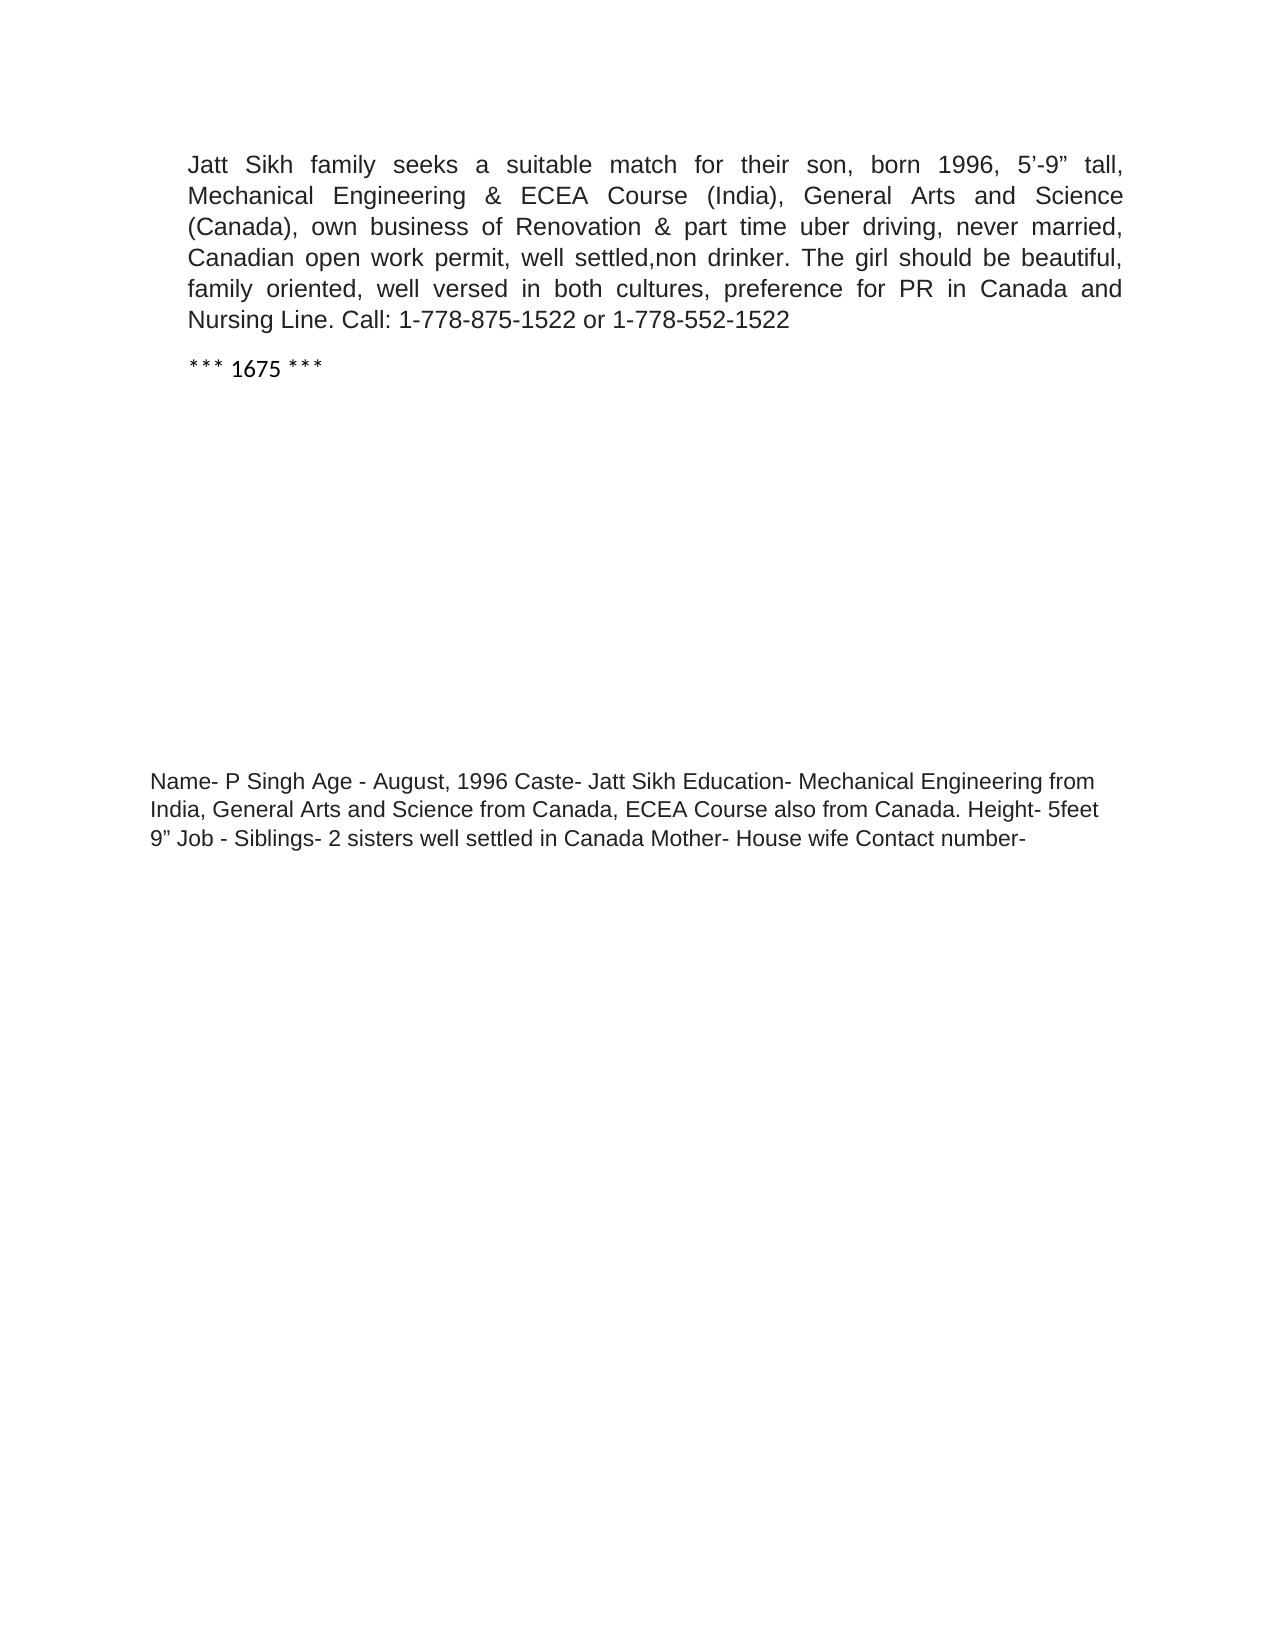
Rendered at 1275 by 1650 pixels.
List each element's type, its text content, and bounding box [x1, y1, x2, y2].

text *** 1675 *** [187, 353, 1125, 383]
text Name- P Singh Age - August, 1996 Caste- Jatt Sikh Education- Mechanical Engineering from India, General Arts and Science from Canada, ECEA Course also from Canada. Height- 5feet 9” Job - Siblings- 2 sisters well settled in Canada Mother- House wife Contact number- [150, 768, 1125, 851]
text Jatt Sikh family seeks a suitable match for their son, born 1996, 5’-9” tall, Mechanical Engineering & ECEA Course (India), General Arts and Science (Canada), own business of Renovation & part time uber driving, never married, Canadian open work permit, well settled,non drinker. The girl should be beautiful, family oriented, well versed in both cultures, preference for PR in Canada and Nursing Line. Call: 1-778-875-1522 or 1-778-552-1522 [187, 285, 1125, 334]
